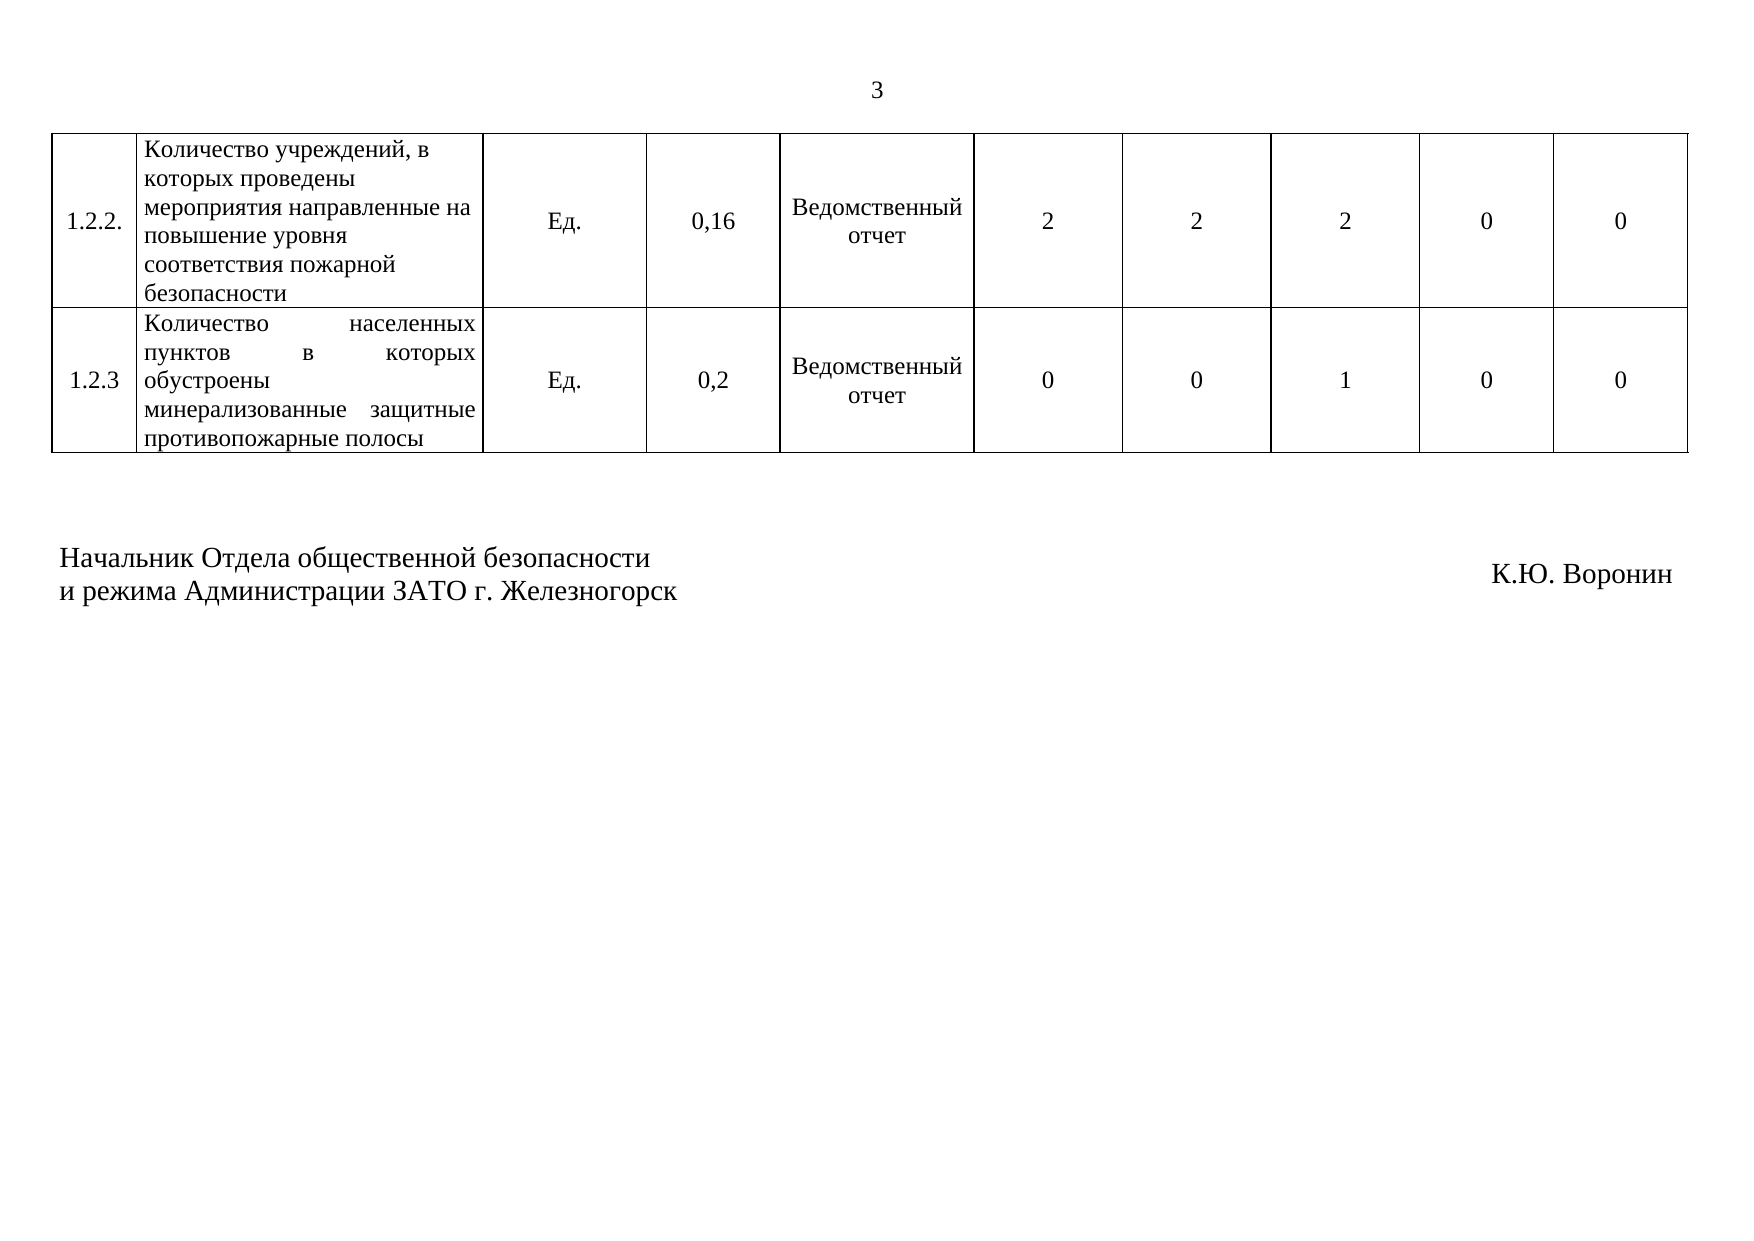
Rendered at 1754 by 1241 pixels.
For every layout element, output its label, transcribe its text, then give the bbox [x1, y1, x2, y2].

table_cell 2 [1272, 134, 1419, 307]
table_cell 0,2 [647, 308, 779, 452]
table_cell 1 [1272, 308, 1419, 452]
table_cell 0,16 [647, 134, 779, 307]
table_cell Ведомственный отчет [781, 134, 973, 307]
table_cell 0 [1420, 134, 1553, 307]
table_cell 0 [1554, 308, 1687, 452]
table_cell Количество учреждений, в которых проведены мероприятия направленные на повышение уровня соответствия пожарной безопасности [137, 134, 482, 307]
table_cell Ед. [484, 308, 646, 452]
table_cell Ед. [484, 134, 646, 307]
table_cell 1.2.2. [53, 134, 136, 307]
table_cell Количество населенных пунктов в которых обустроены минерализованные защитные противопожарные полосы [137, 308, 482, 452]
table_cell 1.2.3 [53, 308, 136, 452]
table_cell 2 [975, 134, 1122, 307]
table_cell 2 [1123, 134, 1270, 307]
table_cell 0 [1420, 308, 1553, 452]
table_header Начальник Отдела общественной безопасности и режима Администрации ЗАТО г. Железногорск [48, 540, 866, 607]
table_header К.Ю. Воронин [866, 540, 1684, 607]
table_cell 0 [1123, 308, 1270, 452]
table_cell 0 [975, 308, 1122, 452]
table_cell Ведомственный отчет [781, 308, 973, 452]
table_cell 0 [1554, 134, 1687, 307]
